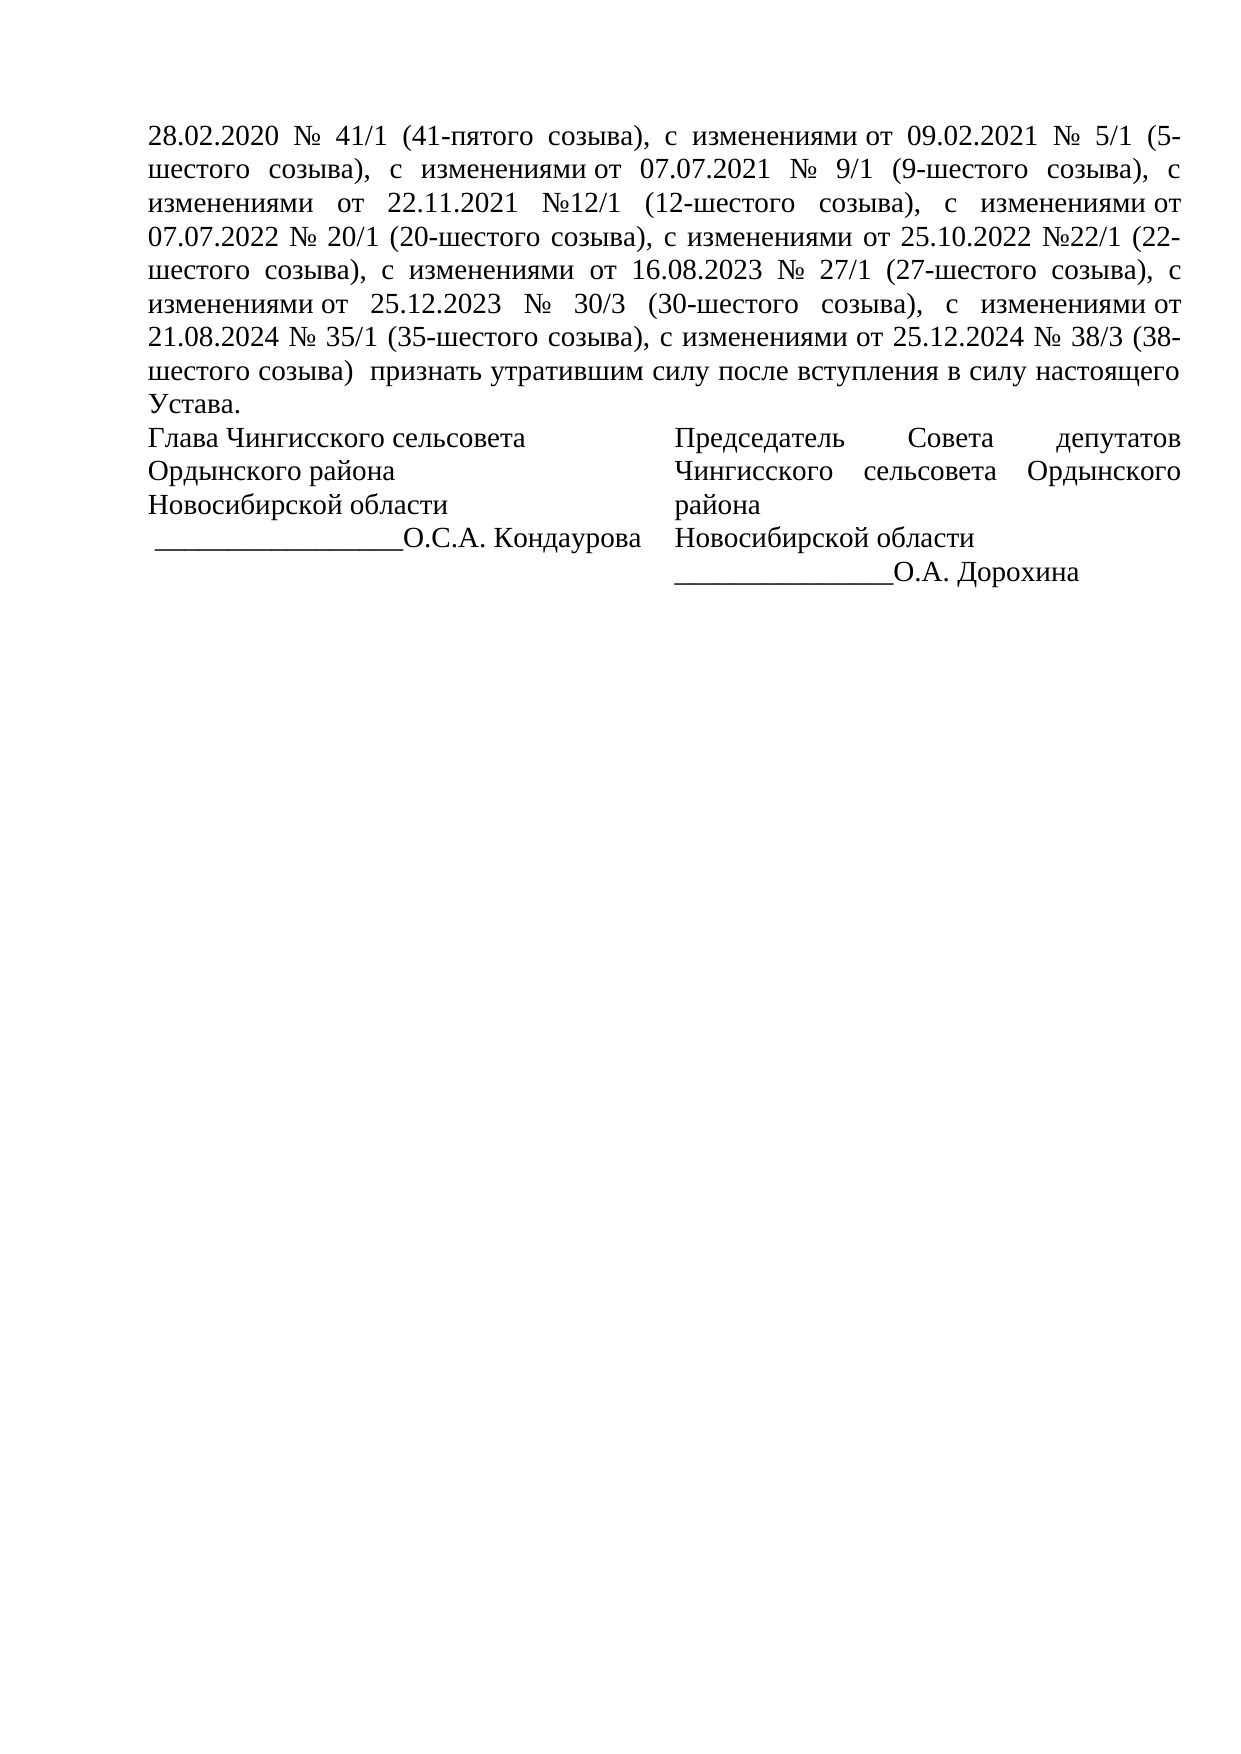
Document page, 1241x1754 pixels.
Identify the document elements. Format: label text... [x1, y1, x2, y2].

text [148, 118, 1181, 420]
table_header Председатель Совета депутатов Чингисского сельсовета Ордынского района Новосибирской области _______________О.А. Дорохина [663, 420, 1192, 621]
table_header Глава Чингисского сельсовета Ордынского района Новосибирской области _________________О.С.А. Кондаурова [136, 420, 663, 621]
